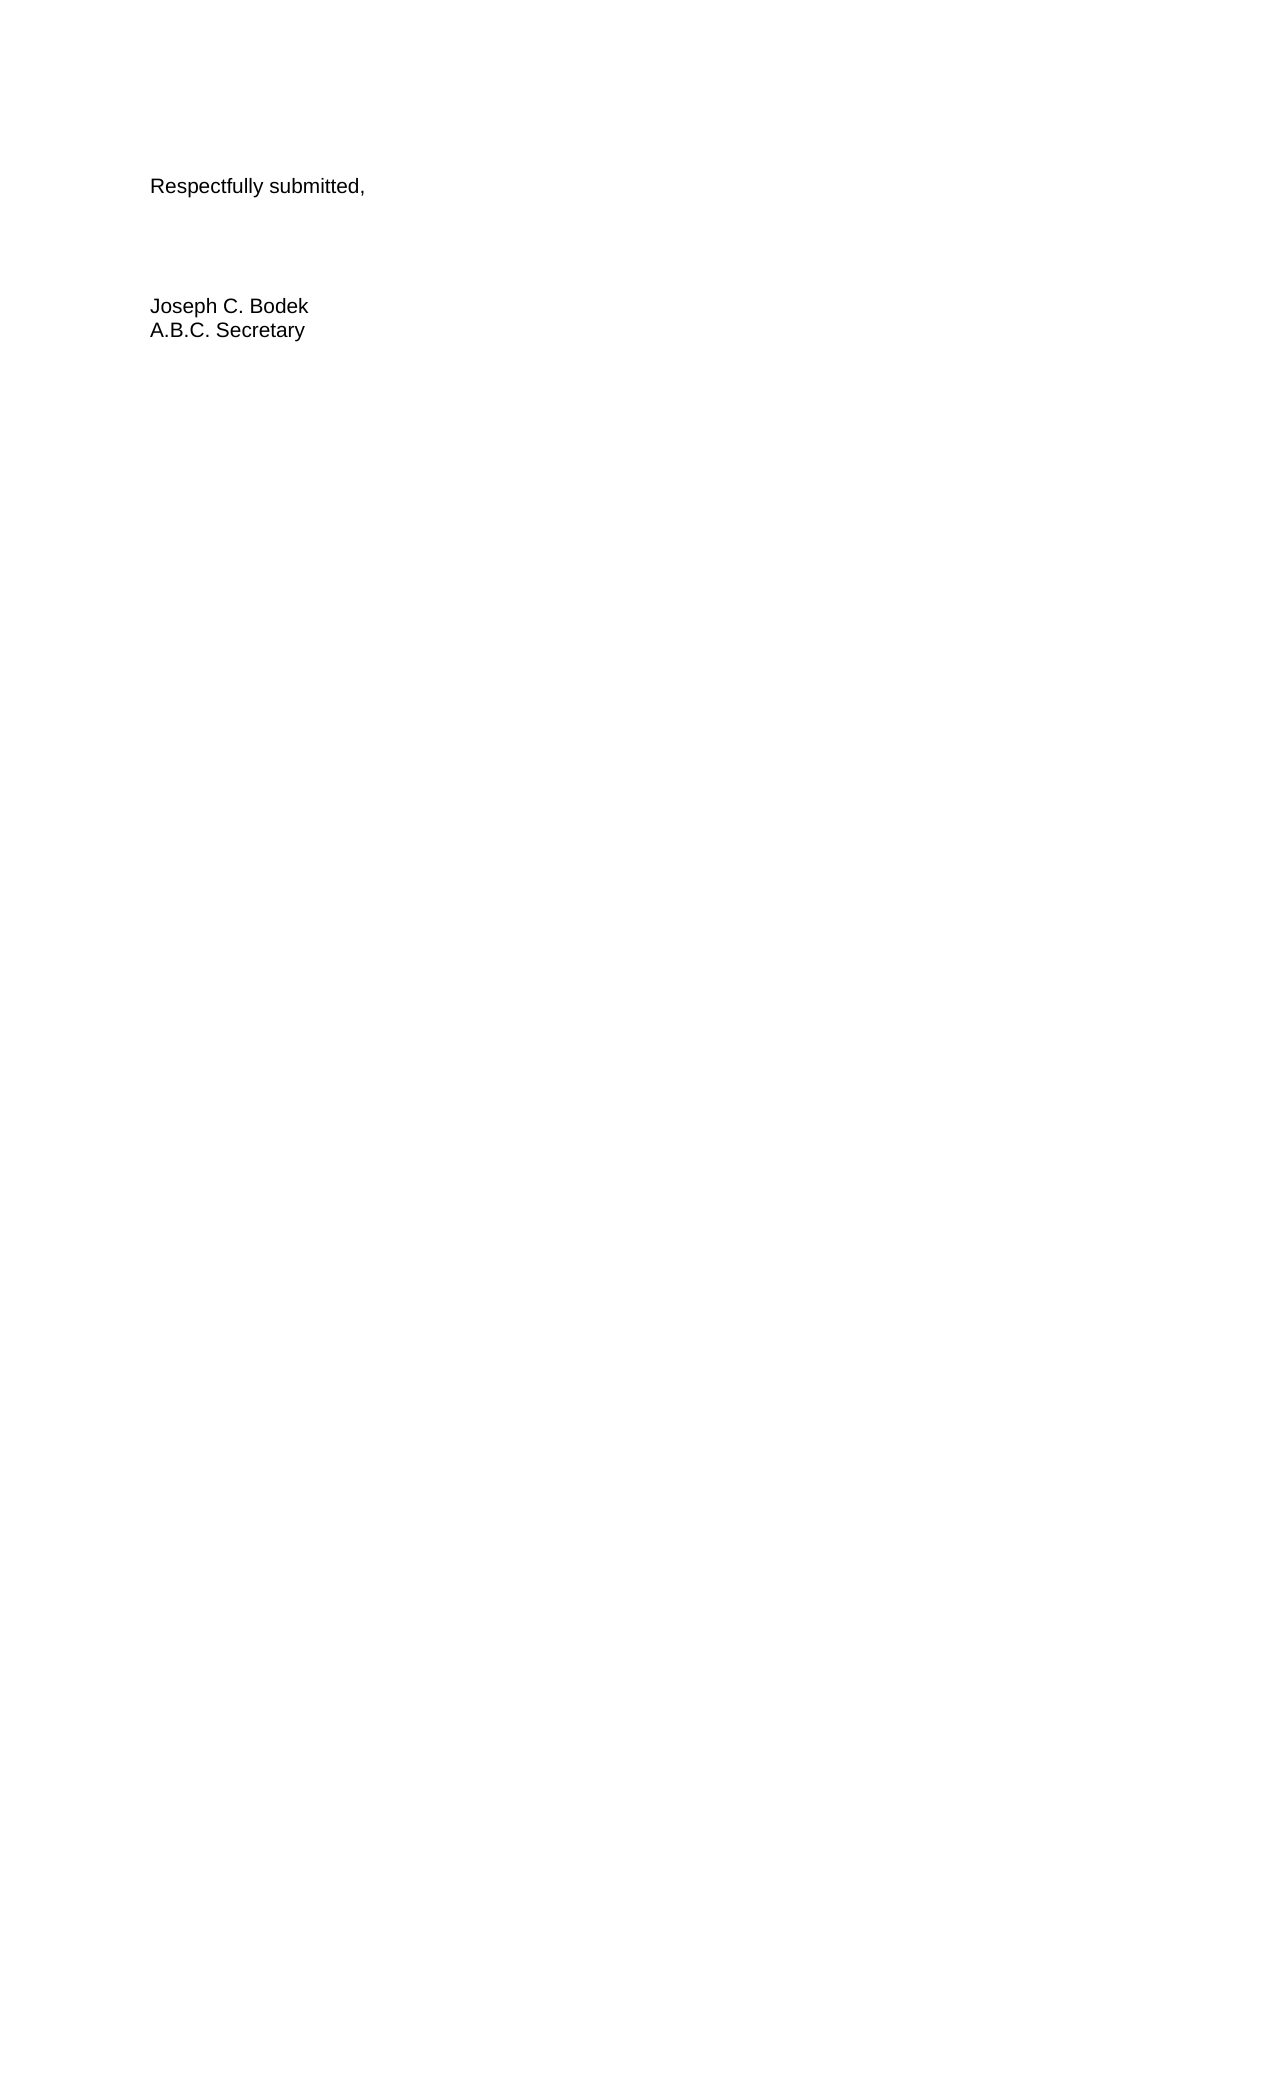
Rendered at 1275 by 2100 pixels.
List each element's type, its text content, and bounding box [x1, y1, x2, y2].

text A.B.C. Secretary [150, 318, 1125, 342]
text Respectfully submitted, [150, 174, 1125, 198]
text Joseph C. Bodek [150, 294, 1125, 318]
